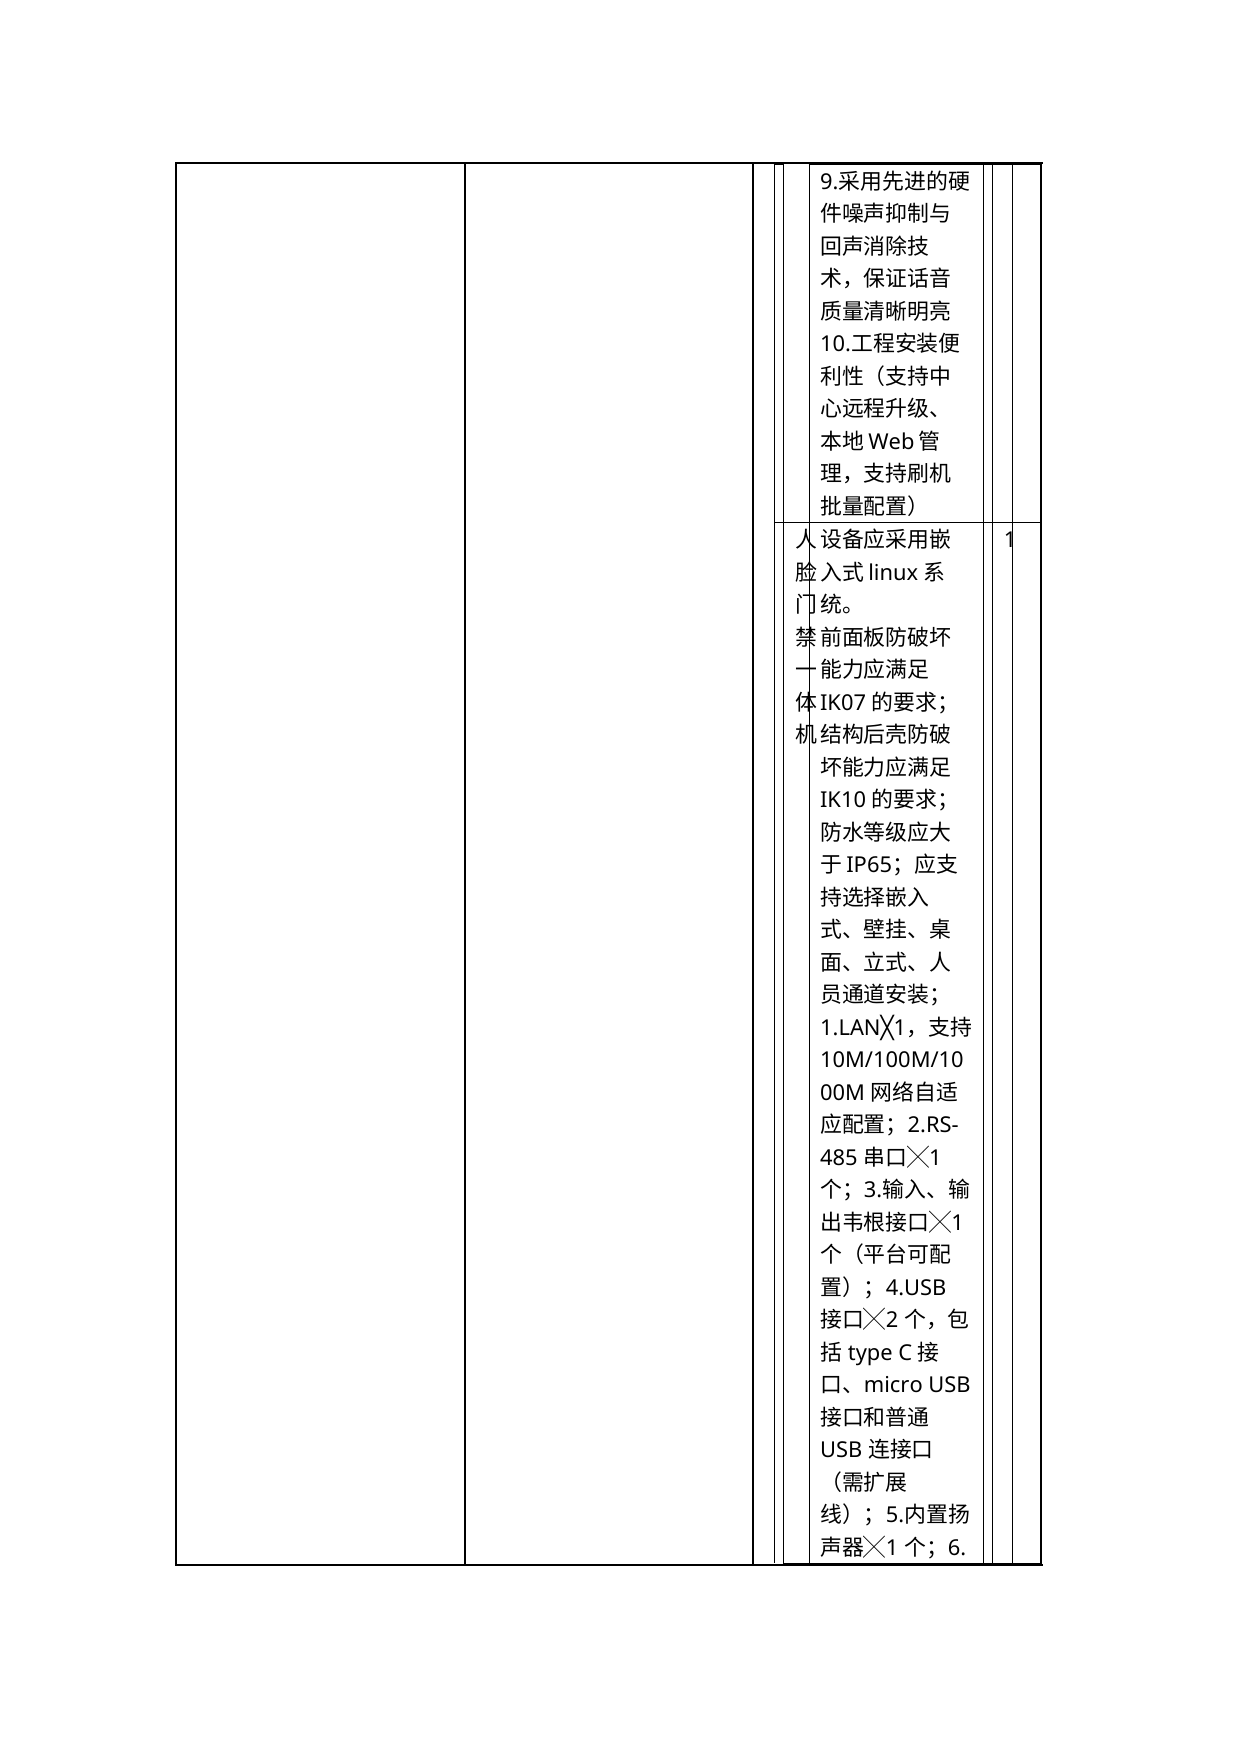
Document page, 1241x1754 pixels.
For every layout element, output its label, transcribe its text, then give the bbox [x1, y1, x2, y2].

table_cell [754, 164, 783, 1564]
table_cell [1013, 165, 1040, 522]
table_cell [784, 523, 809, 1563]
table_cell [466, 164, 752, 1564]
table_cell [993, 165, 1012, 522]
table_cell [993, 523, 1012, 1563]
table_cell [810, 165, 983, 522]
table_cell [810, 523, 983, 1563]
table_cell [1013, 523, 1040, 1563]
table_cell [984, 165, 992, 522]
table_cell 1 [177, 164, 464, 1564]
table_cell [784, 164, 809, 522]
table_cell [984, 523, 992, 1563]
